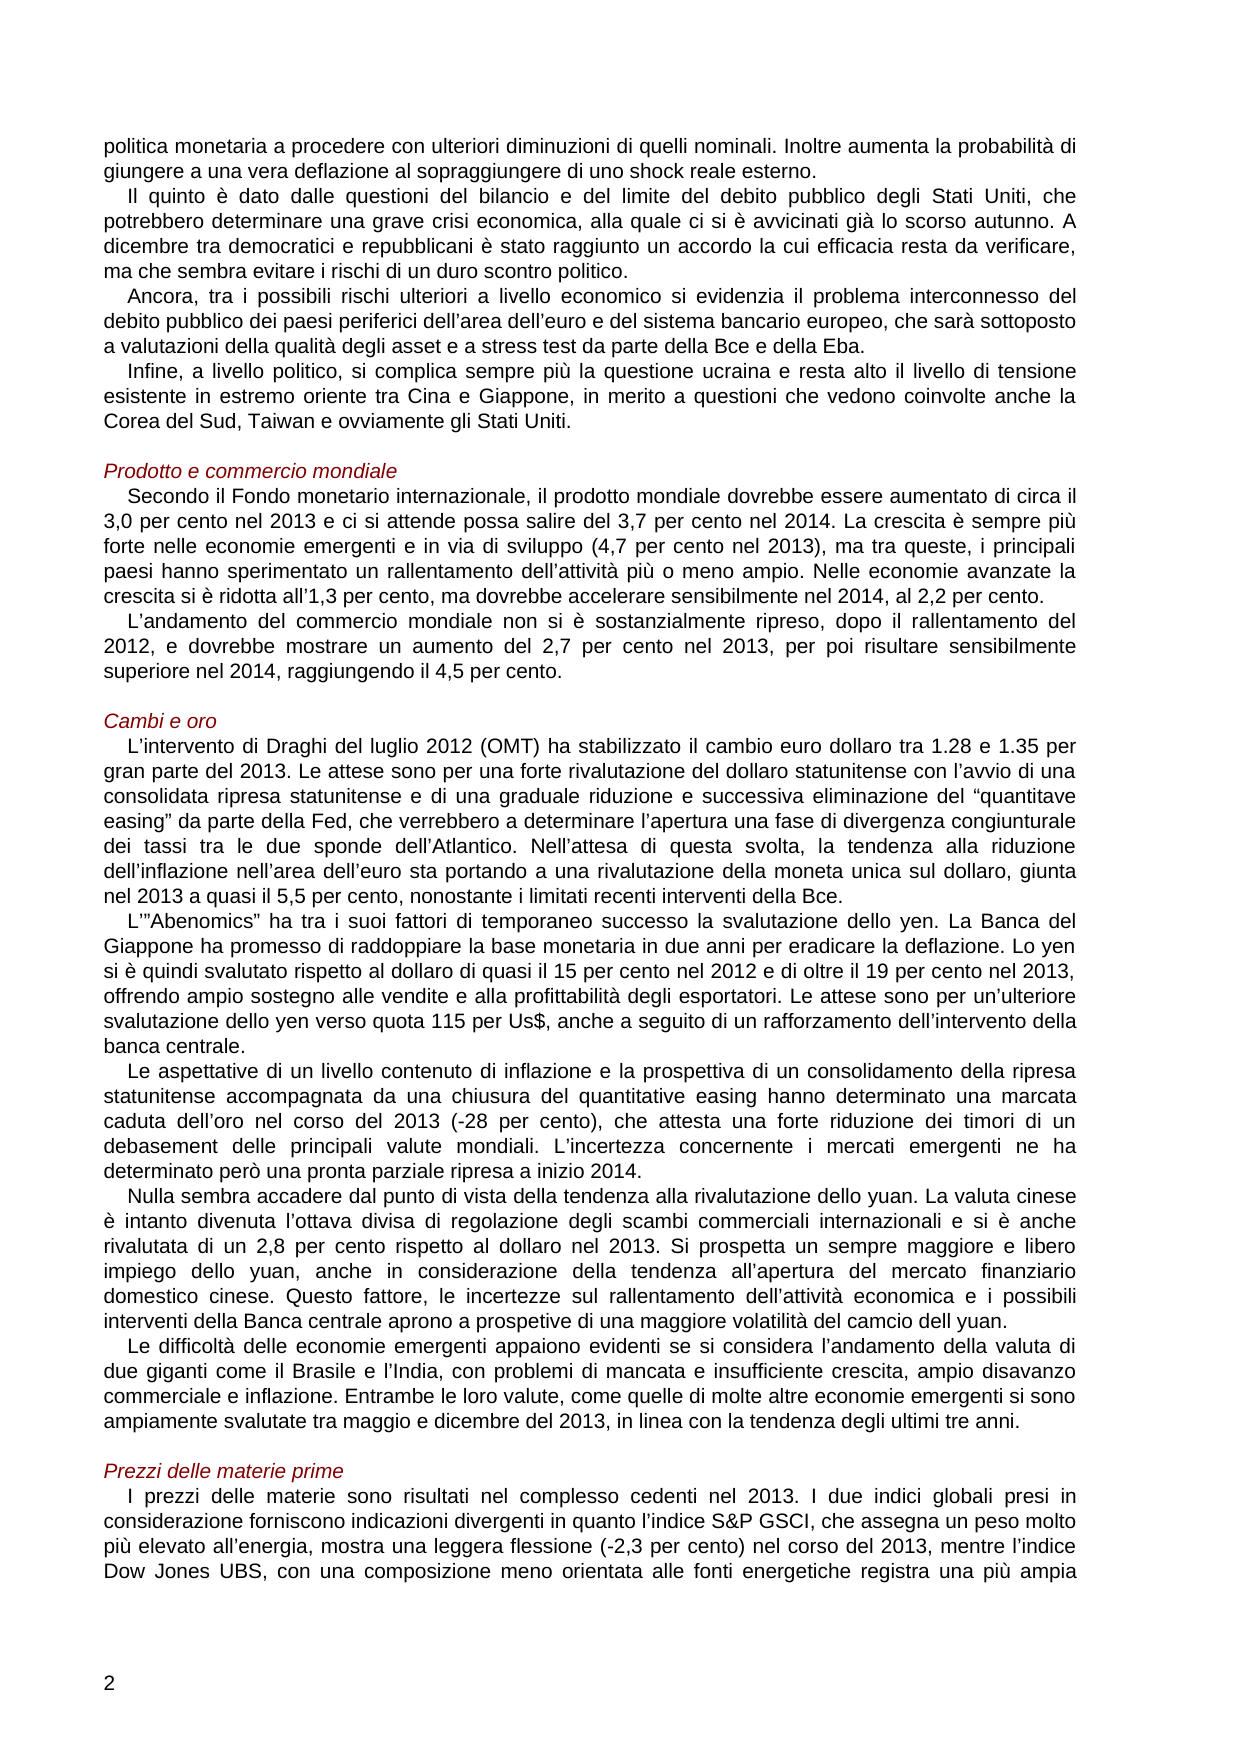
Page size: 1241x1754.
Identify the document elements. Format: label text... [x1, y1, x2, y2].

subtitle Prodotto e commercio mondiale [103, 458, 1078, 483]
text Secondo il Fondo monetario internazionale, il prodotto mondiale dovrebbe essere aumentato di circa il 3,0 per cento nel 2013 e ci si attende possa salire del 3,7 per cento nel 2014. La crescita è sempre più forte nelle economie emergenti e in via di sviluppo (4,7 per cento nel 2013), ma tra queste, i principali paesi hanno sperimentato un rallentamento dell’attività più o meno ampio. Nelle economie avanzate la crescita si è ridotta all’1,3 per cento, ma dovrebbe accelerare sensibilmente nel 2014, al 2,2 per cento. [103, 483, 1078, 608]
subtitle Cambi e oro [103, 708, 1078, 733]
text Infine, a livello politico, si complica sempre più la questione ucraina e resta alto il livello di tensione esistente in estremo oriente tra Cina e Giappone, in merito a questioni che vedono coinvolte anche la Corea del Sud, Taiwan e ovviamente gli Stati Uniti. [103, 358, 1078, 433]
text L’andamento del commercio mondiale non si è sostanzialmente ripreso, dopo il rallentamento del 2012, e dovrebbe mostrare un aumento del 2,7 per cento nel 2013, per poi risultare sensibilmente superiore nel 2014, raggiungendo il 4,5 per cento. [103, 608, 1078, 683]
text Le aspettative di un livello contenuto di inflazione e la prospettiva di un consolidamento della ripresa statunitense accompagnata da una chiusura del quantitative easing hanno determinato una marcata caduta dell’oro nel corso del 2013 (-28 per cento), che attesta una forte riduzione dei timori di un debasement delle principali valute mondiali. L’incertezza concernente i mercati emergenti ne ha determinato però una pronta parziale ripresa a inizio 2014. [103, 1058, 1078, 1183]
text L’intervento di Draghi del luglio 2012 (OMT) ha stabilizzato il cambio euro dollaro tra 1.28 e 1.35 per gran parte del 2013. Le attese sono per una forte rivalutazione del dollaro statunitense con l’avvio di una consolidata ripresa statunitense e di una graduale riduzione e successiva eliminazione del “quantitave easing” da parte della Fed, che verrebbero a determinare l’apertura una fase di divergenza congiunturale dei tassi tra le due sponde dell’Atlantico. Nell’attesa di questa svolta, la tendenza alla riduzione dell’inflazione nell’area dell’euro sta portando a una rivalutazione della moneta unica sul dollaro, giunta nel 2013 a quasi il 5,5 per cento, nonostante i limitati recenti interventi della Bce. [103, 733, 1078, 908]
text L’”Abenomics” ha tra i suoi fattori di temporaneo successo la svalutazione dello yen. La Banca del Giappone ha promesso di raddoppiare la base monetaria in due anni per eradicare la deflazione. Lo yen si è quindi svalutato rispetto al dollaro di quasi il 15 per cento nel 2012 e di oltre il 19 per cento nel 2013, offrendo ampio sostegno alle vendite e alla profittabilità degli esportatori. Le attese sono per un’ulteriore svalutazione dello yen verso quota 115 per Us$, anche a seguito di un rafforzamento dell’intervento della banca centrale. [103, 908, 1078, 1058]
subtitle Prezzi delle materie prime [103, 1458, 1078, 1483]
text Nulla sembra accadere dal punto di vista della tendenza alla rivalutazione dello yuan. La valuta cinese è intanto divenuta l’ottava divisa di regolazione degli scambi commerciali internazionali e si è anche rivalutata di un 2,8 per cento rispetto al dollaro nel 2013. Si prospetta un sempre maggiore e libero impiego dello yuan, anche in considerazione della tendenza all’apertura del mercato finanziario domestico cinese. Questo fattore, le incertezze sul rallentamento dell’attività economica e i possibili interventi della Banca centrale aprono a prospetive di una maggiore volatilità del camcio dell yuan. [103, 1183, 1078, 1333]
text Le difficoltà delle economie emergenti appaiono evidenti se si considera l’andamento della valuta di due giganti come il Brasile e l’India, con problemi di mancata e insufficiente crescita, ampio disavanzo commerciale e inflazione. Entrambe le loro valute, come quelle di molte altre economie emergenti si sono ampiamente svalutate tra maggio e dicembre del 2013, in linea con la tendenza degli ultimi tre anni. [103, 1333, 1078, 1433]
text Il quinto è dato dalle questioni del bilancio e del limite del debito pubblico degli Stati Uniti, che potrebbero determinare una grave crisi economica, alla quale ci si è avvicinati già lo scorso autunno. A dicembre tra democratici e repubblicani è stato raggiunto un accordo la cui efficacia resta da verificare, ma che sembra evitare i rischi di un duro scontro politico. [103, 183, 1078, 283]
text Ancora, tra i possibili rischi ulteriori a livello economico si evidenzia il problema interconnesso del debito pubblico dei paesi periferici dell’area dell’euro e del sistema bancario europeo, che sarà sottoposto a valutazioni della qualità degli asset e a stress test da parte della Bce e della Eba. [103, 283, 1078, 358]
